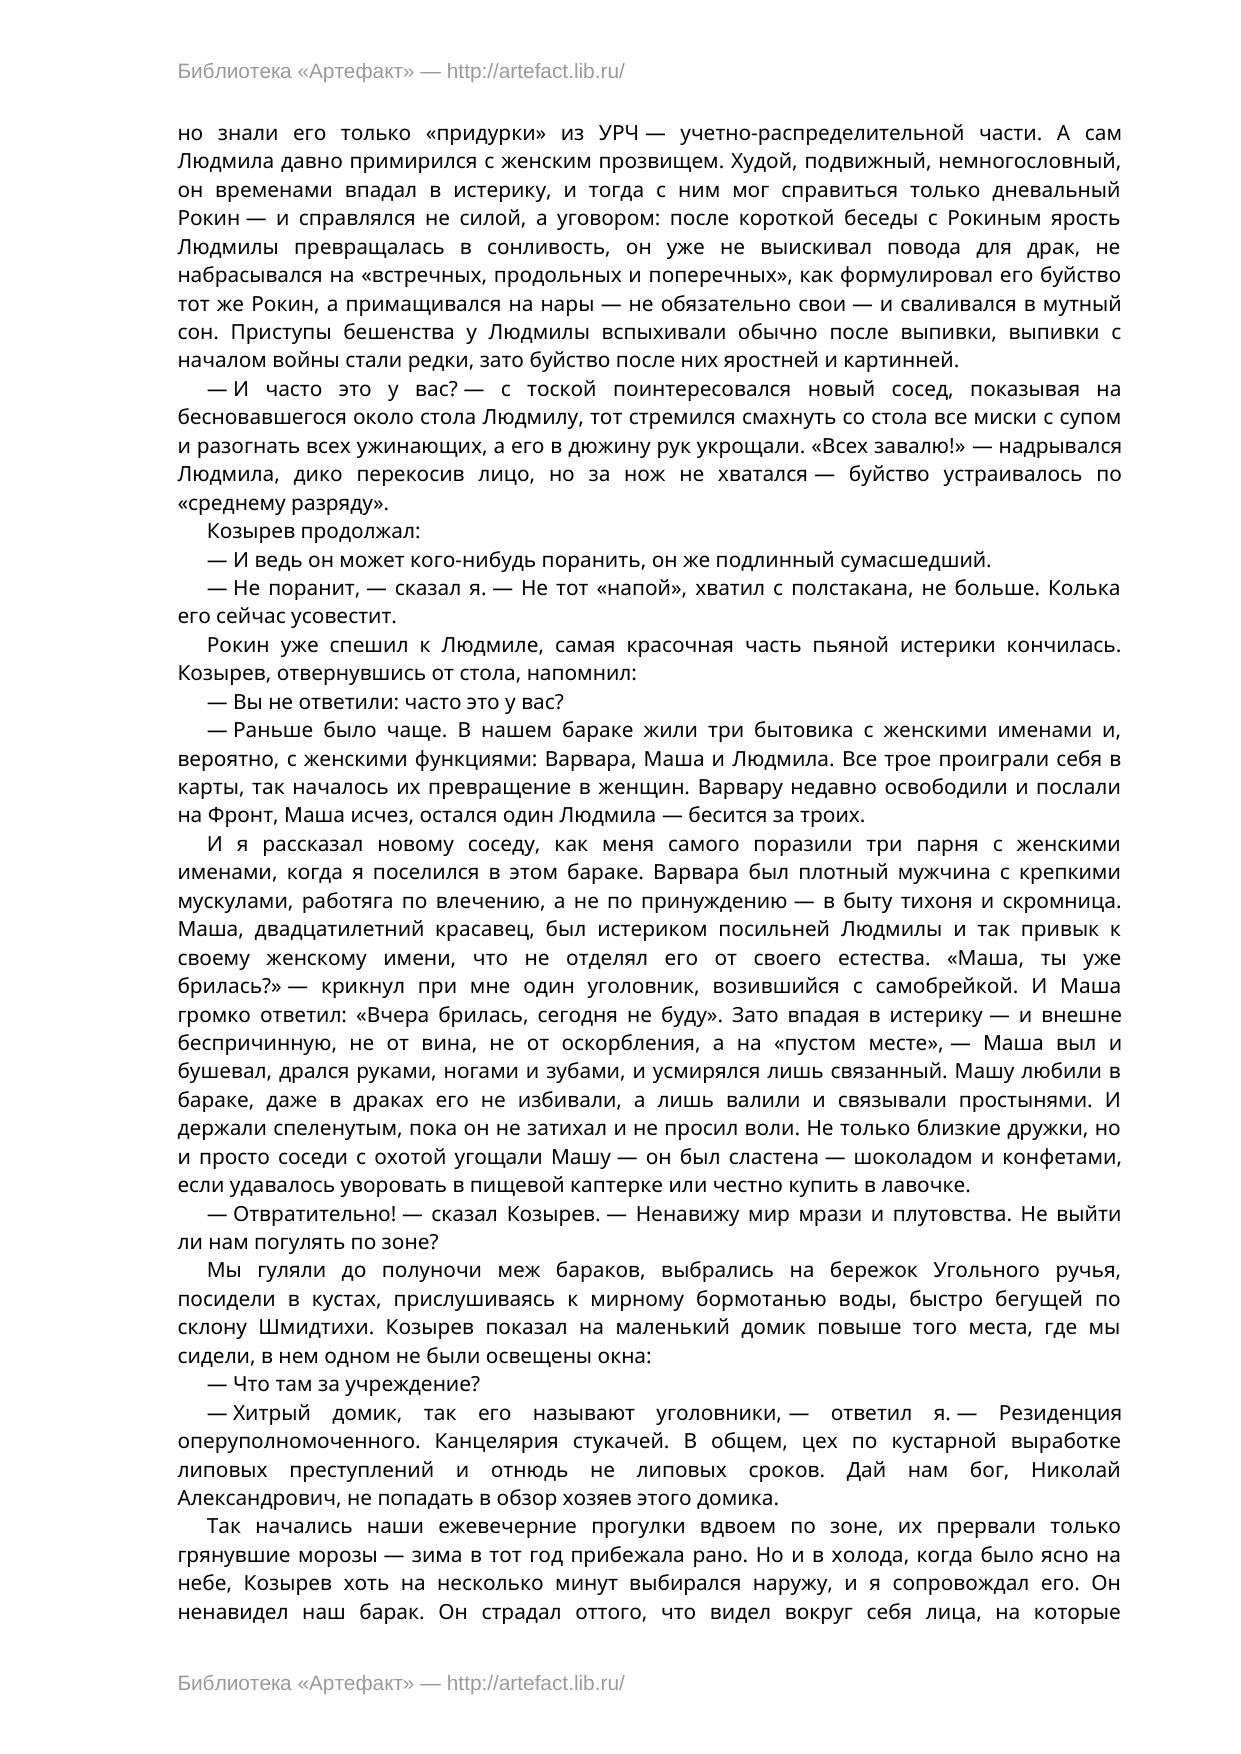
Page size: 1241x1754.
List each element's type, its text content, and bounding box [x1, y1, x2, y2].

text — И ведь он может кого-нибудь поранить, он же подлинный сумасшедший. [177, 545, 1122, 573]
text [177, 1512, 1122, 1625]
text — Хитрый домик, так его называют уголовники, — ответил я. — Резиденция оперуполномоченного. Канцелярия стукачей. В общем, цех по кустарной выработке липовых преступлений и отнюдь не липовых сроков. Дай нам бог, Николай Александрович, не попадать в обзор хозяев этого домика. [177, 1398, 1122, 1512]
text — Вы не ответили: часто это у вас? [177, 687, 1122, 715]
text Мы гуляли до полуночи меж бараков, выбрались на бережок Угольного ручья, посидели в кустах, прислушиваясь к мирному бормотанью воды, быстро бегущей по склону Шмидтихи. Козырев показал на маленький домик повыше того места, где мы сидели, в нем одном не были освещены окна: [177, 1256, 1122, 1369]
text Козырев продолжал: [177, 516, 1122, 545]
text — Не поранит, — сказал я. — Не тот «напой», хватил с полстакана, не больше. Колька его сейчас усовестит. [177, 573, 1122, 630]
text И я рассказал новому соседу, как меня самого поразили три парня с женскими именами, когда я поселился в этом бараке. Варвара был плотный мужчина с крепкими мускулами, работяга по влечению, а не по принуждению — в быту тихоня и скромница. Маша, двадцатилетний красавец, был истериком посильней Людмилы и так привык к своему женскому имени, что не отделял его от своего естества. «Маша, ты уже брилась?» — крикнул при мне один уголовник, возившийся с самобрейкой. И Маша громко ответил: «Вчера брилась, сегодня не буду». Зато впадая в истерику — и внешне беспричинную, не от вина, не от оскорбления, а на «пустом месте», — Маша выл и бушевал, дрался руками, ногами и зубами, и усмирялся лишь связанный. Машу любили в бараке, даже в драках его не избивали, а лишь валили и связывали простынями. И держали спеленутым, пока он не затихал и не просил воли. Не только близкие дружки, но и просто соседи с охотой угощали Машу — он был сластена — шоколадом и конфетами, если удавалось уворовать в пищевой каптерке или честно купить в лавочке. [177, 829, 1122, 1199]
text — Отвратительно! — сказал Козырев. — Ненавижу мир мрази и плутовства. Не выйти ли нам погулять по зоне? [177, 1199, 1122, 1256]
text — И часто это у вас? — с тоской поинтересовался новый сосед, показывая на бесновавшегося около стола Людмилу, тот стремился смахнуть со стола все миски с супом и разогнать всех ужинающих, а его в дюжину рук укрощали. «Всех завалю!» — надрывался Людмила, дико перекосив лицо, но за нож не хватался — буйство устраивалось по «среднему разряду». [177, 374, 1122, 516]
text Рокин уже спешил к Людмиле, самая красочная часть пьяной истерики кончилась. Козырев, отвернувшись от стола, напомнил: [177, 630, 1122, 687]
text — Что там за учреждение? [177, 1369, 1122, 1398]
text — Раньше было чаще. В нашем бараке жили три бытовика с женскими именами и, вероятно, с женскими функциями: Варвара, Маша и Людмила. Все трое проиграли себя в карты, так началось их превращение в женщин. Варвару недавно освободили и послали на Фронт, Маша исчез, остался один Людмила — бесится за троих. [177, 715, 1122, 829]
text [177, 118, 1122, 374]
